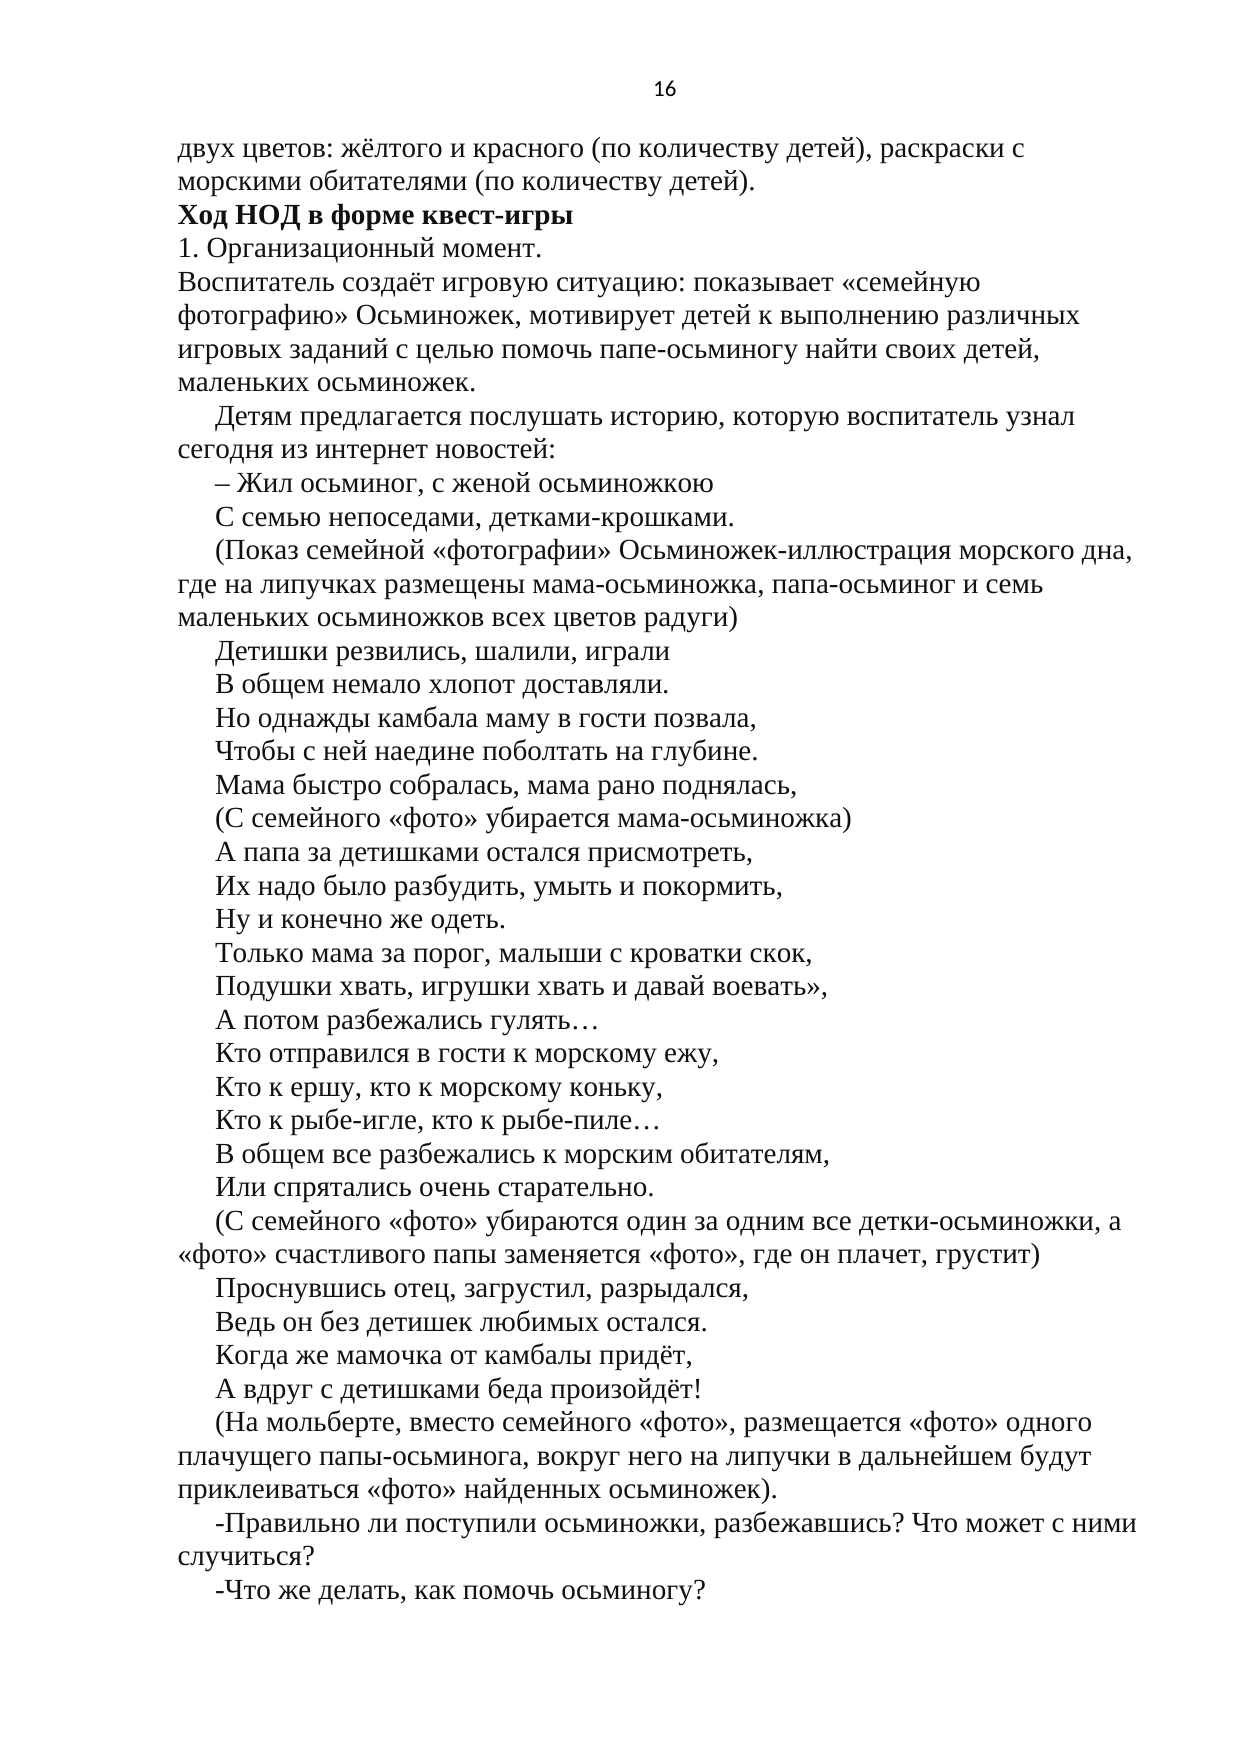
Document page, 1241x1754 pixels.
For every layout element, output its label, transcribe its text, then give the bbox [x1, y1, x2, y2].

text (С семейного «фото» убирается мама-осьминожка) [177, 801, 1152, 834]
text Их надо было разбудить, умыть и покормить, [177, 868, 1152, 901]
text Проснувшись отец, загрустил, разрыдался, [177, 1270, 1152, 1304]
text Детишки резвились, шалили, играли [177, 633, 1152, 666]
text Кто к ершу, кто к морскому коньку, [177, 1069, 1152, 1102]
subtitle Воспитатель создаёт игровую ситуацию: показывает «семейную фотографию» Осьминожек, мотивирует детей к выполнению различных игровых заданий с целью помочь папе-осьминогу найти своих детей, маленьких осьминожек. [177, 264, 1152, 398]
text А потом разбежались гулять… [177, 1002, 1152, 1035]
text Детям предлагается послушать историю, которую воспитатель узнал сегодня из интернет новостей: [177, 398, 1152, 465]
text -Правильно ли поступили осьминожки, разбежавшись? Что может с ними случиться? [177, 1505, 1152, 1572]
text (С семейного «фото» убираются один за одним все детки-осьминожки, а «фото» счастливого папы заменяется «фото», где он плачет, грустит) [177, 1203, 1152, 1270]
text (На мольберте, вместо семейного «фото», размещается «фото» одного плачущего папы-осьминога, вокруг него на липучки в дальнейшем будут приклеиваться «фото» найденных осьминожек). [177, 1404, 1152, 1505]
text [177, 130, 1152, 197]
text Или спрятались очень старательно. [177, 1169, 1152, 1203]
text Мама быстро собралась, мама рано поднялась, [177, 767, 1152, 801]
text Когда же мамочка от камбалы придёт, [177, 1337, 1152, 1371]
text Чтобы с ней наедине поболтать на глубине. [177, 733, 1152, 767]
text -Что же делать, как помочь осьминогу? [177, 1572, 1152, 1606]
text Ведь он без детишек любимых остался. [177, 1304, 1152, 1337]
text Ну и конечно же одеть. [177, 901, 1152, 935]
text Кто отправился в гости к морскому ежу, [177, 1035, 1152, 1069]
text Подушки хвать, игрушки хвать и давай воевать», [177, 968, 1152, 1002]
text Кто к рыбе-игле, кто к рыбе-пиле… [177, 1102, 1152, 1136]
subtitle Ход НОД в форме квест-игры [177, 197, 1152, 230]
text В общем немало хлопот доставляли. [177, 666, 1152, 700]
text (Показ семейной «фотографии» Осьминожек-иллюстрация морского дна, где на липучках размещены мама-осьминожка, папа-осьминог и семь маленьких осьминожков всех цветов радуги) [177, 532, 1152, 633]
text Но однажды камбала маму в гости позвала, [177, 700, 1152, 733]
text А папа за детишками остался присмотреть, [177, 834, 1152, 868]
text А вдруг с детишками беда произойдёт! [177, 1371, 1152, 1404]
text Только мама за порог, малыши с кроватки скок, [177, 935, 1152, 968]
text В общем все разбежались к морским обитателям, [177, 1136, 1152, 1169]
text – Жил осьминог, с женой осьминожкою [177, 465, 1152, 499]
text С семью непоседами, детками-крошками. [177, 499, 1152, 532]
subtitle 1. Организационный момент. [177, 230, 1152, 264]
